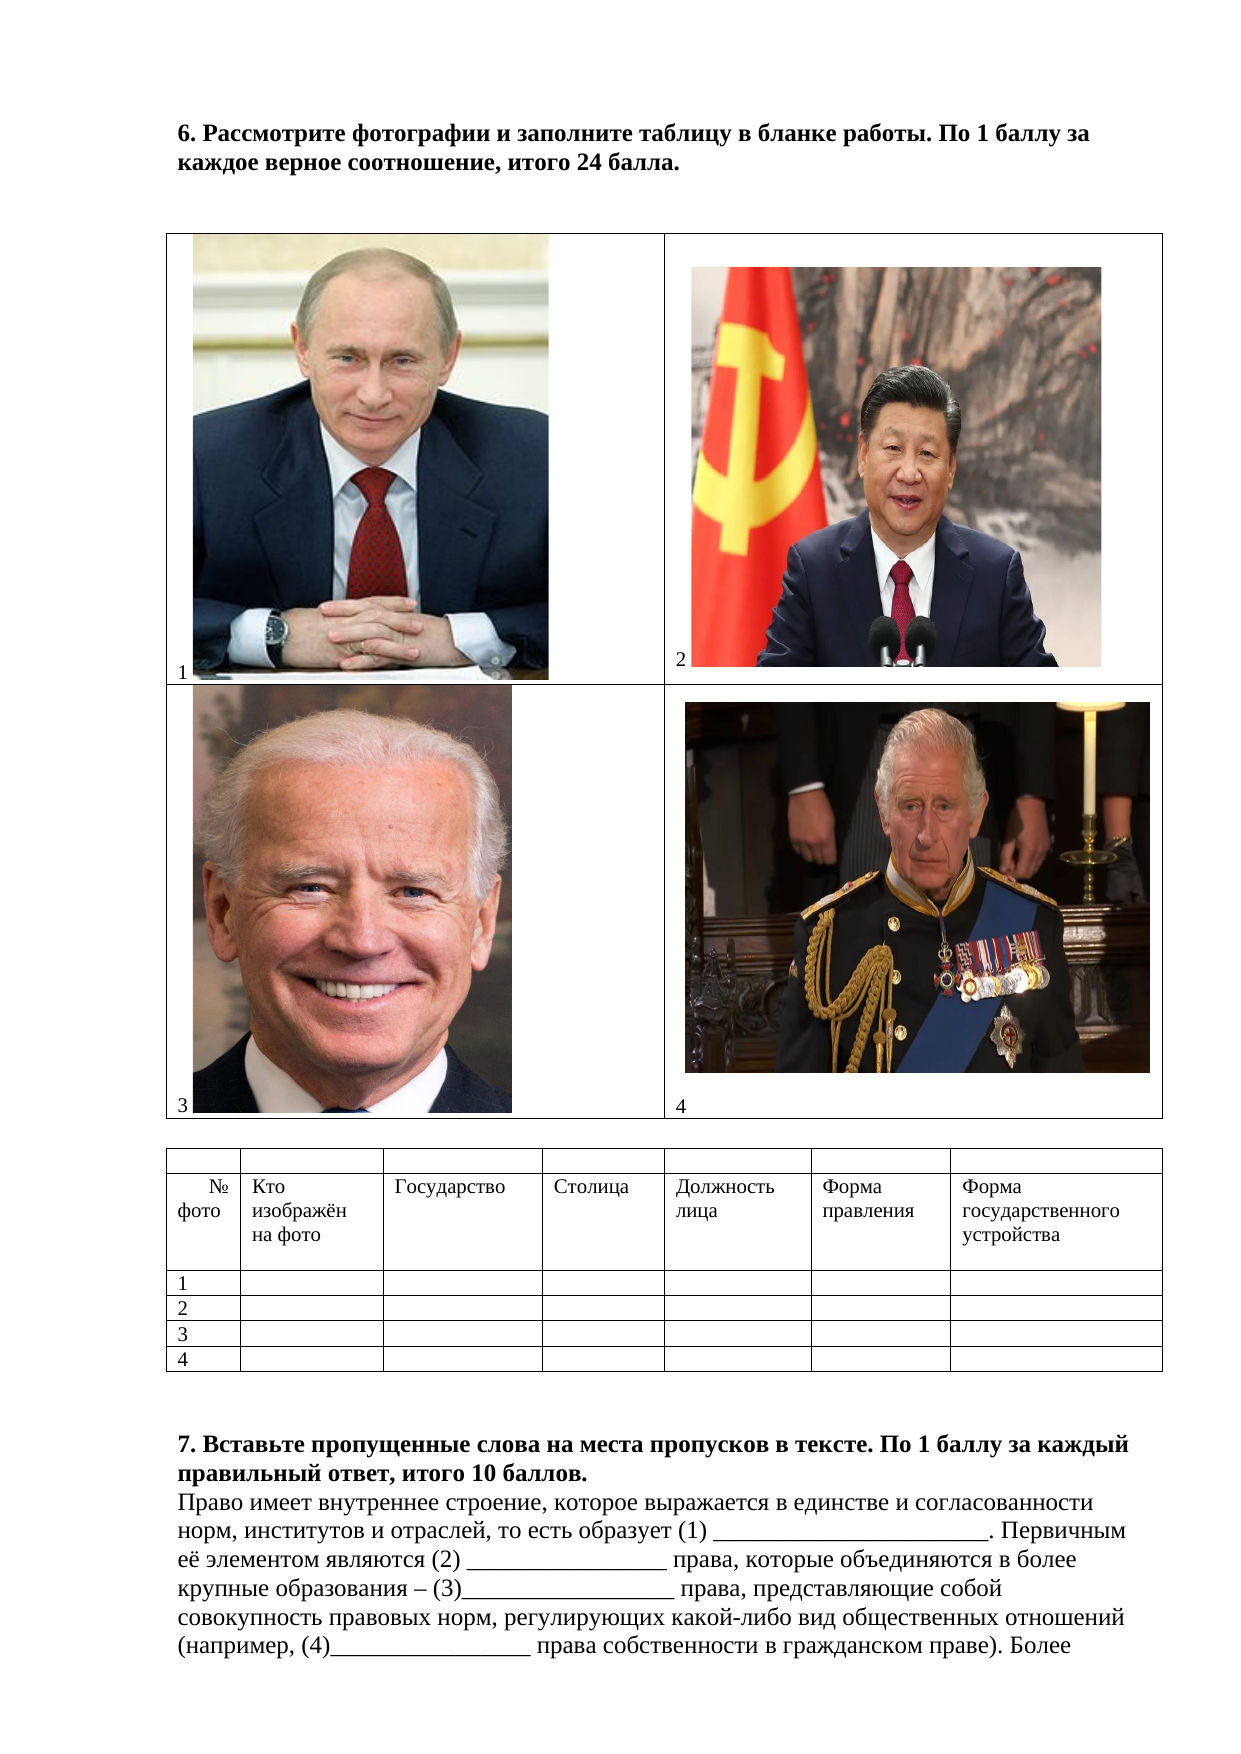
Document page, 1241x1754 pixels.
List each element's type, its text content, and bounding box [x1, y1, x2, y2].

table_cell [543, 1347, 664, 1371]
picture [684, 702, 1150, 1072]
table_cell [241, 1347, 383, 1371]
table_cell [543, 1271, 664, 1295]
table_cell [812, 1271, 950, 1295]
table_cell [665, 1321, 811, 1346]
table_header [665, 1149, 811, 1173]
table_cell [665, 1296, 811, 1320]
table_cell [241, 1296, 383, 1320]
table_cell [241, 1321, 383, 1346]
table_cell 1 [167, 1271, 240, 1295]
table_header 2 [665, 234, 1162, 684]
table_cell [384, 1296, 542, 1320]
table_cell № фото [167, 1174, 240, 1270]
table_cell [543, 1296, 664, 1320]
table_cell 3 [167, 685, 664, 1118]
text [177, 1487, 1152, 1659]
table_cell [951, 1296, 1162, 1320]
table_cell [665, 1271, 811, 1295]
table_cell [951, 1271, 1162, 1295]
table_cell [384, 1271, 542, 1295]
table_cell 4 [167, 1347, 240, 1371]
table_cell [543, 1321, 664, 1346]
table_cell [812, 1347, 950, 1371]
picture [192, 234, 549, 680]
table_cell 3 [167, 1321, 240, 1346]
table_cell [951, 1347, 1162, 1371]
table_cell [384, 1321, 542, 1346]
table_cell [241, 1271, 383, 1295]
picture [192, 685, 512, 1113]
table_cell Форма правления [812, 1174, 950, 1270]
table_header [167, 1149, 240, 1173]
table_cell Форма государственного устройства [951, 1174, 1162, 1270]
table_cell [665, 1347, 811, 1371]
table_header [384, 1149, 542, 1173]
table_header [543, 1149, 664, 1173]
table_header [241, 1149, 383, 1173]
table_header [812, 1149, 950, 1173]
table_cell Столица [543, 1174, 664, 1270]
table_cell [812, 1321, 950, 1346]
table_cell 4 [665, 685, 1162, 1118]
table_cell [812, 1296, 950, 1320]
table_cell [384, 1347, 542, 1371]
text 7. Вставьте пропущенные слова на места пропусков в тексте. По 1 баллу за каждый правильный ответ, итого 10 баллов. [177, 1429, 1152, 1487]
table_header [951, 1149, 1162, 1173]
picture [691, 267, 1102, 667]
table_cell Должность лица [665, 1174, 811, 1270]
table_cell [951, 1321, 1162, 1346]
table_cell Государство [384, 1174, 542, 1270]
table_cell 2 [167, 1296, 240, 1320]
text 6. Рассмотрите фотографии и заполните таблицу в бланке работы. По 1 баллу за каждое верное соотношение, итого 24 балла. [177, 118, 1152, 176]
table_header 1 [167, 234, 664, 684]
table_cell Кто изображён на фото [241, 1174, 383, 1270]
